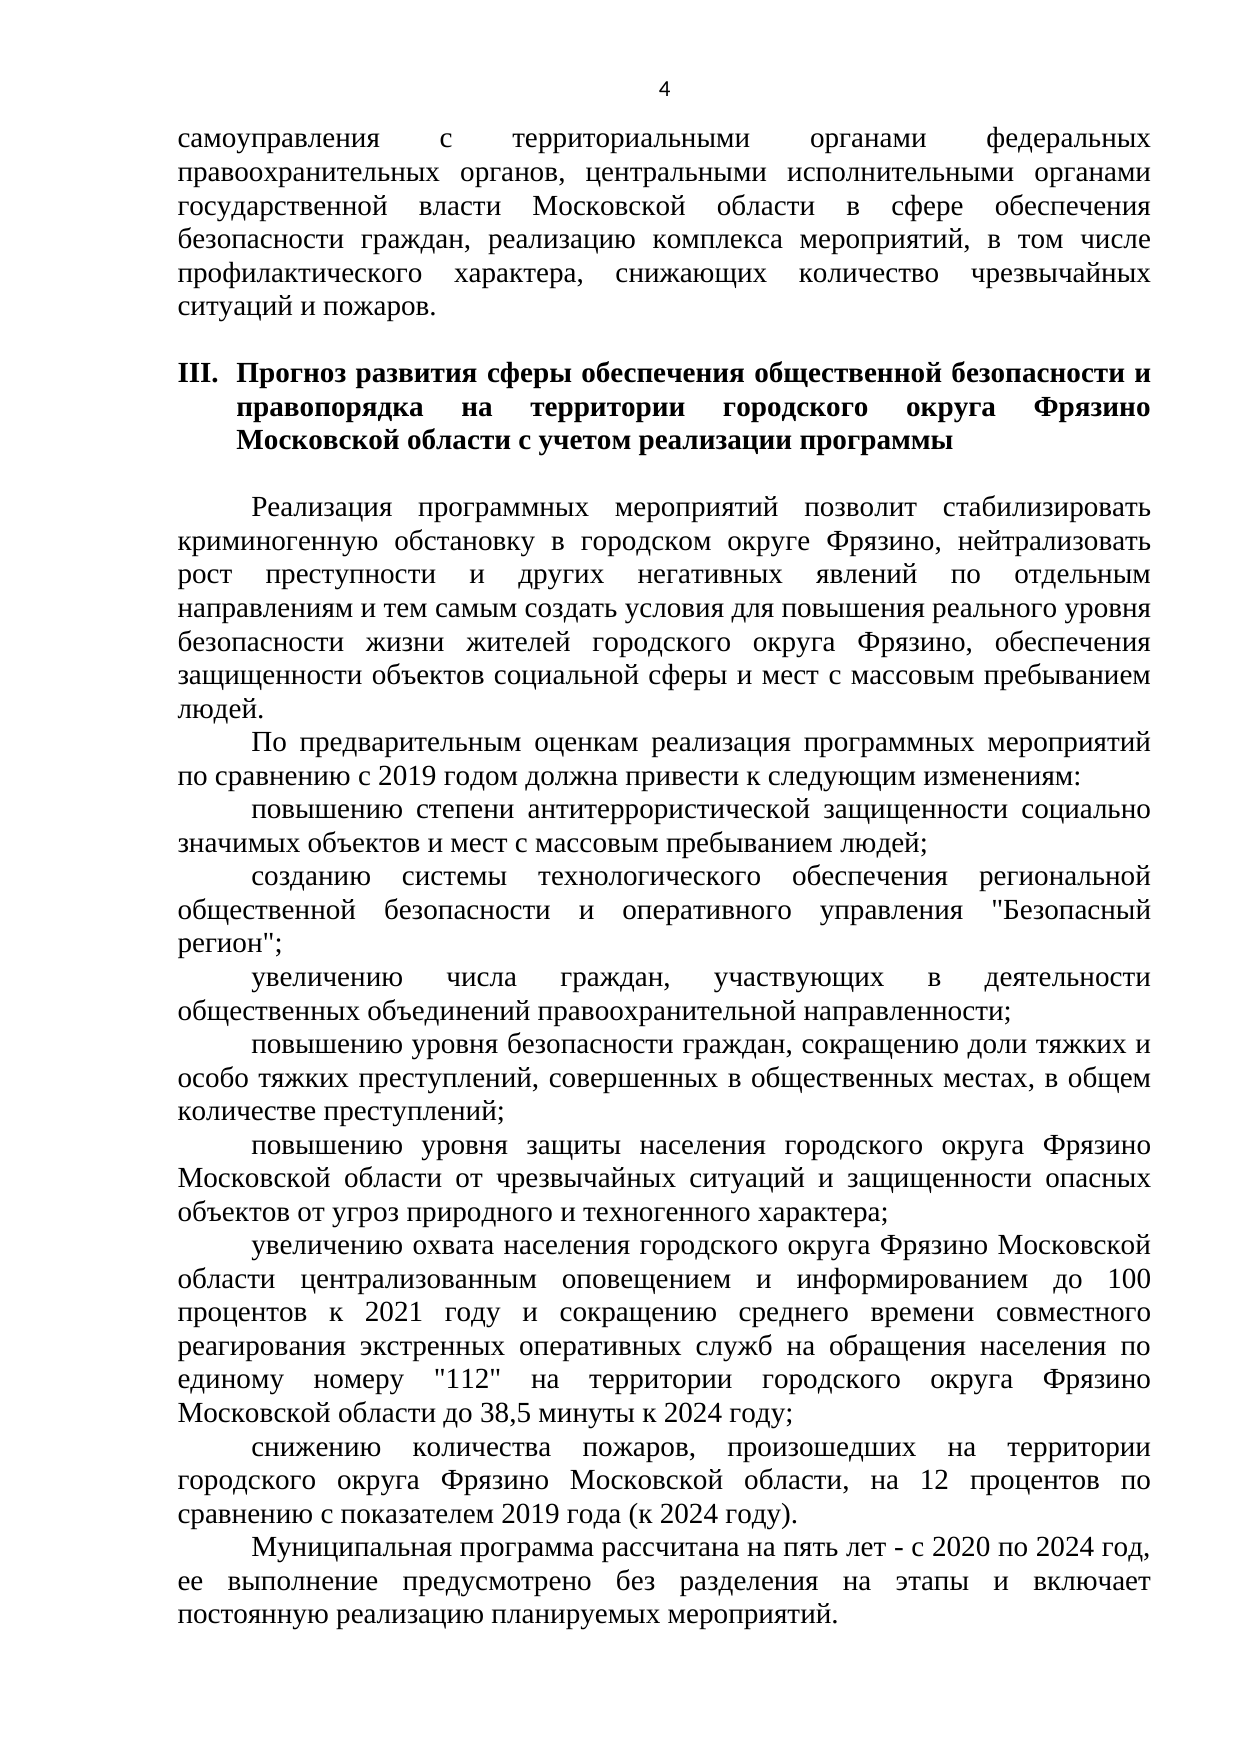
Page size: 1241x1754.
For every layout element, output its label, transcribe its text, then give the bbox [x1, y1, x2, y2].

text увеличению числа граждан, участвующих в деятельности общественных объединений правоохранительной направленности; [177, 959, 1152, 1026]
text созданию системы технологического обеспечения региональной общественной безопасности и оперативного управления "Безопасный регион"; [177, 858, 1152, 959]
text Реализация программных мероприятий позволит стабилизировать криминогенную обстановку в городском округе Фрязино, нейтрализовать рост преступности и других негативных явлений по отдельным направлениям и тем самым создать условия для повышения реального уровня безопасности жизни жителей городского округа Фрязино, обеспечения защищенности объектов социальной сферы и мест с массовым пребыванием людей. [177, 489, 1152, 724]
text По предварительным оценкам реализация программных мероприятий по сравнению с 2019 годом должна привести к следующим изменениям: [177, 724, 1152, 791]
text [177, 121, 1152, 322]
text повышению уровня безопасности граждан, сокращению доли тяжких и особо тяжких преступлений, совершенных в общественных местах, в общем количестве преступлений; [177, 1026, 1152, 1127]
text снижению количества пожаров, произошедших на территории городского округа Фрязино Московской области, на 12 процентов по сравнению с показателем 2019 года (к 2024 году). [177, 1429, 1152, 1529]
text повышению степени антитеррористической защищенности социально значимых объектов и мест с массовым пребыванием людей; [177, 791, 1152, 858]
text увеличению охвата населения городского округа Фрязино Московской области централизованным оповещением и информированием до 100 процентов к 2021 году и сокращению среднего времени совместного реагирования экстренных оперативных служб на обращения населения по единому номеру "112" на территории городского округа Фрязино Московской области до 38,5 минуты к 2024 году; [177, 1227, 1152, 1429]
text Муниципальная программа рассчитана на пять лет - с 2020 по 2024 год, ее выполнение предусмотрено без разделения на этапы и включает постоянную реализацию планируемых мероприятий. [177, 1529, 1152, 1630]
list Прогноз развития сферы обеспечения общественной безопасности и правопорядка на территории городского округа Фрязино Московской области с учетом реализации программы [177, 355, 1152, 456]
text повышению уровня защиты населения городского округа Фрязино Московской области от чрезвычайных ситуаций и защищенности опасных объектов от угроз природного и техногенного характера; [177, 1127, 1152, 1227]
